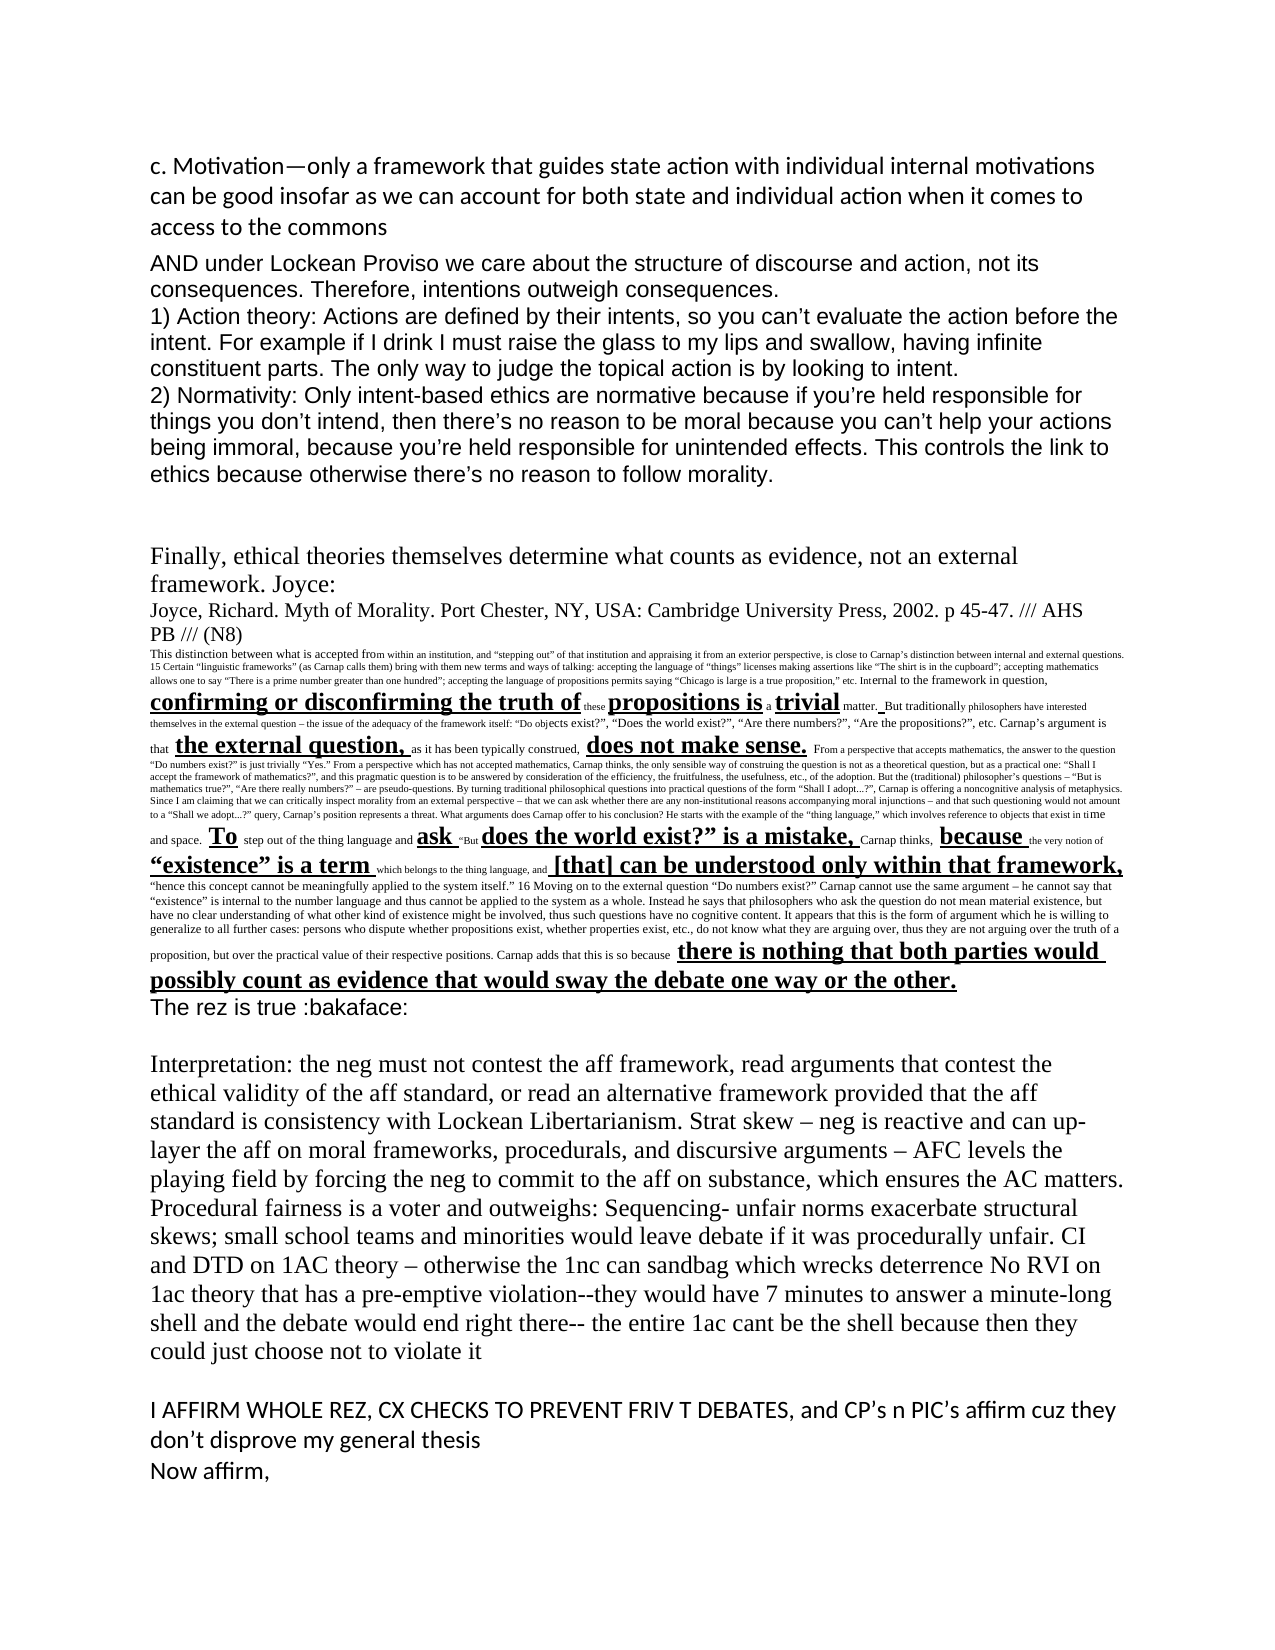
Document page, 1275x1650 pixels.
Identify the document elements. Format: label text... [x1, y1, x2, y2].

text 1) Action theory: Actions are defined by their intents, so you can’t evaluate the action before the intent. For example if I drink I must raise the glass to my lips and swallow, having infinite constituent parts. The only way to judge the topical action is by looking to intent. [150, 303, 1125, 382]
text I AFFIRM WHOLE REZ, CX CHECKS TO PREVENT FRIV T DEBATES, and CP’s n PIC’s affirm cuz they don’t disprove my general thesis [150, 1394, 1125, 1455]
text Interpretation: the neg must not contest the aff framework, read arguments that contest the ethical validity of the aff standard, or read an alternative framework provided that the aff standard is consistency with Lockean Libertarianism. Strat skew – neg is reactive and can up-layer the aff on moral frameworks, procedurals, and discursive arguments – AFC levels the playing field by forcing the neg to commit to the aff on substance, which ensures the AC matters. Procedural fairness is a voter and outweighs: Sequencing- unfair norms exacerbate structural skews; small school teams and minorities would leave debate if it was procedurally unfair. CI and DTD on 1AC theory – otherwise the 1nc can sandbag which wrecks deterrence No RVI on 1ac theory that has a pre-emptive violation--they would have 7 minutes to answer a minute-long shell and the debate would end right there-- the entire 1ac cant be the shell because then they could just choose not to violate it [150, 1049, 1125, 1365]
text c. Motivation—only a framework that guides state action with individual internal motivations can be good insofar as we can account for both state and individual action when it comes to access to the commons [150, 150, 1125, 242]
text Now affirm, [150, 1455, 1125, 1486]
text AND under Lockean Proviso we care about the structure of discourse and action, not its consequences. Therefore, intentions outweigh consequences. [150, 250, 1125, 303]
text The rez is true :bakaface: [150, 994, 1125, 1020]
text Joyce, Richard. Myth of Morality. Port Chester, NY, USA: Cambridge University Press, 2002. p 45-47. /// AHS PB /// (N8) [150, 598, 1125, 646]
text This distinction between what is accepted from within an institution, and “stepping out” of that institution and appraising it from an exterior perspective, is close to Carnap’s distinction between internal and external questions. 15 Certain “linguistic frameworks” (as Carnap calls them) bring with them new terms and ways of talking: accepting the language of “things” licenses making assertions like “The shirt is in the cupboard”; accepting mathematics allows one to say “There is a prime number greater than one hundred”; accepting the language of propositions permits saying “Chicago is large is a true proposition,” etc. Internal to the framework in question, confirming or disconfirming the truth of these propositions is a trivial matter. But traditionally philosophers have interested themselves in the external question – the issue of the adequacy of the framework itself: “Do objects exist?”, “Does the world exist?”, “Are there numbers?”, “Are the propositions?”, etc. Carnap’s argument is that the external question, as it has been typically construed, does not make sense. From a perspective that accepts mathematics, the answer to the question “Do numbers exist?” is just trivially “Yes.” From a perspective which has not accepted mathematics, Carnap thinks, the only sensible way of construing the question is not as a theoretical question, but as a practical one: “Shall I accept the framework of mathematics?”, and this pragmatic question is to be answered by consideration of the efficiency, the fruitfulness, the usefulness, etc., of the adoption. But the (traditional) philosopher’s questions – “But is mathematics true?”, “Are there really numbers?” – are pseudo-questions. By turning traditional philosophical questions into practical questions of the form “Shall I adopt...?”, Carnap is offering a noncognitive analysis of metaphysics. Since I am claiming that we can critically inspect morality from an external perspective – that we can ask whether there are any non-institutional reasons accompanying moral injunctions – and that such questioning would not amount to a “Shall we adopt...?” query, Carnap’s position represents a threat. What arguments does Carnap offer to his conclusion? He starts with the example of the “thing language,” which involves reference to objects that exist in time and space. To step out of the thing language and ask “But does the world exist?” is a mistake, Carnap thinks, because the very notion of “existence” is a term which belongs to the thing language, and [that] can be understood only within that framework, “hence this concept cannot be meaningfully applied to the system itself.” 16 Moving on to the external question “Do numbers exist?” Carnap cannot use the same argument – he cannot say that “existence” is internal to the number language and thus cannot be applied to the system as a whole. Instead he says that philosophers who ask the question do not mean material existence, but have no clear understanding of what other kind of existence might be involved, thus such questions have no cognitive content. It appears that this is the form of argument which he is willing to generalize to all further cases: persons who dispute whether propositions exist, whether properties exist, etc., do not know what they are arguing over, thus they are not arguing over the truth of a proposition, but over the practical value of their respective positions. Carnap adds that this is so because there is nothing that both parties would possibly count as evidence that would sway the debate one way or the other. [150, 646, 1125, 994]
text 2) Normativity: Only intent-based ethics are normative because if you’re held responsible for things you don’t intend, then there’s no reason to be moral because you can’t help your actions being immoral, because you’re held responsible for unintended effects. This controls the link to ethics because otherwise there’s no reason to follow morality. [150, 382, 1125, 487]
text Finally, ethical theories themselves determine what counts as evidence, not an external framework. Joyce: [150, 541, 1125, 598]
